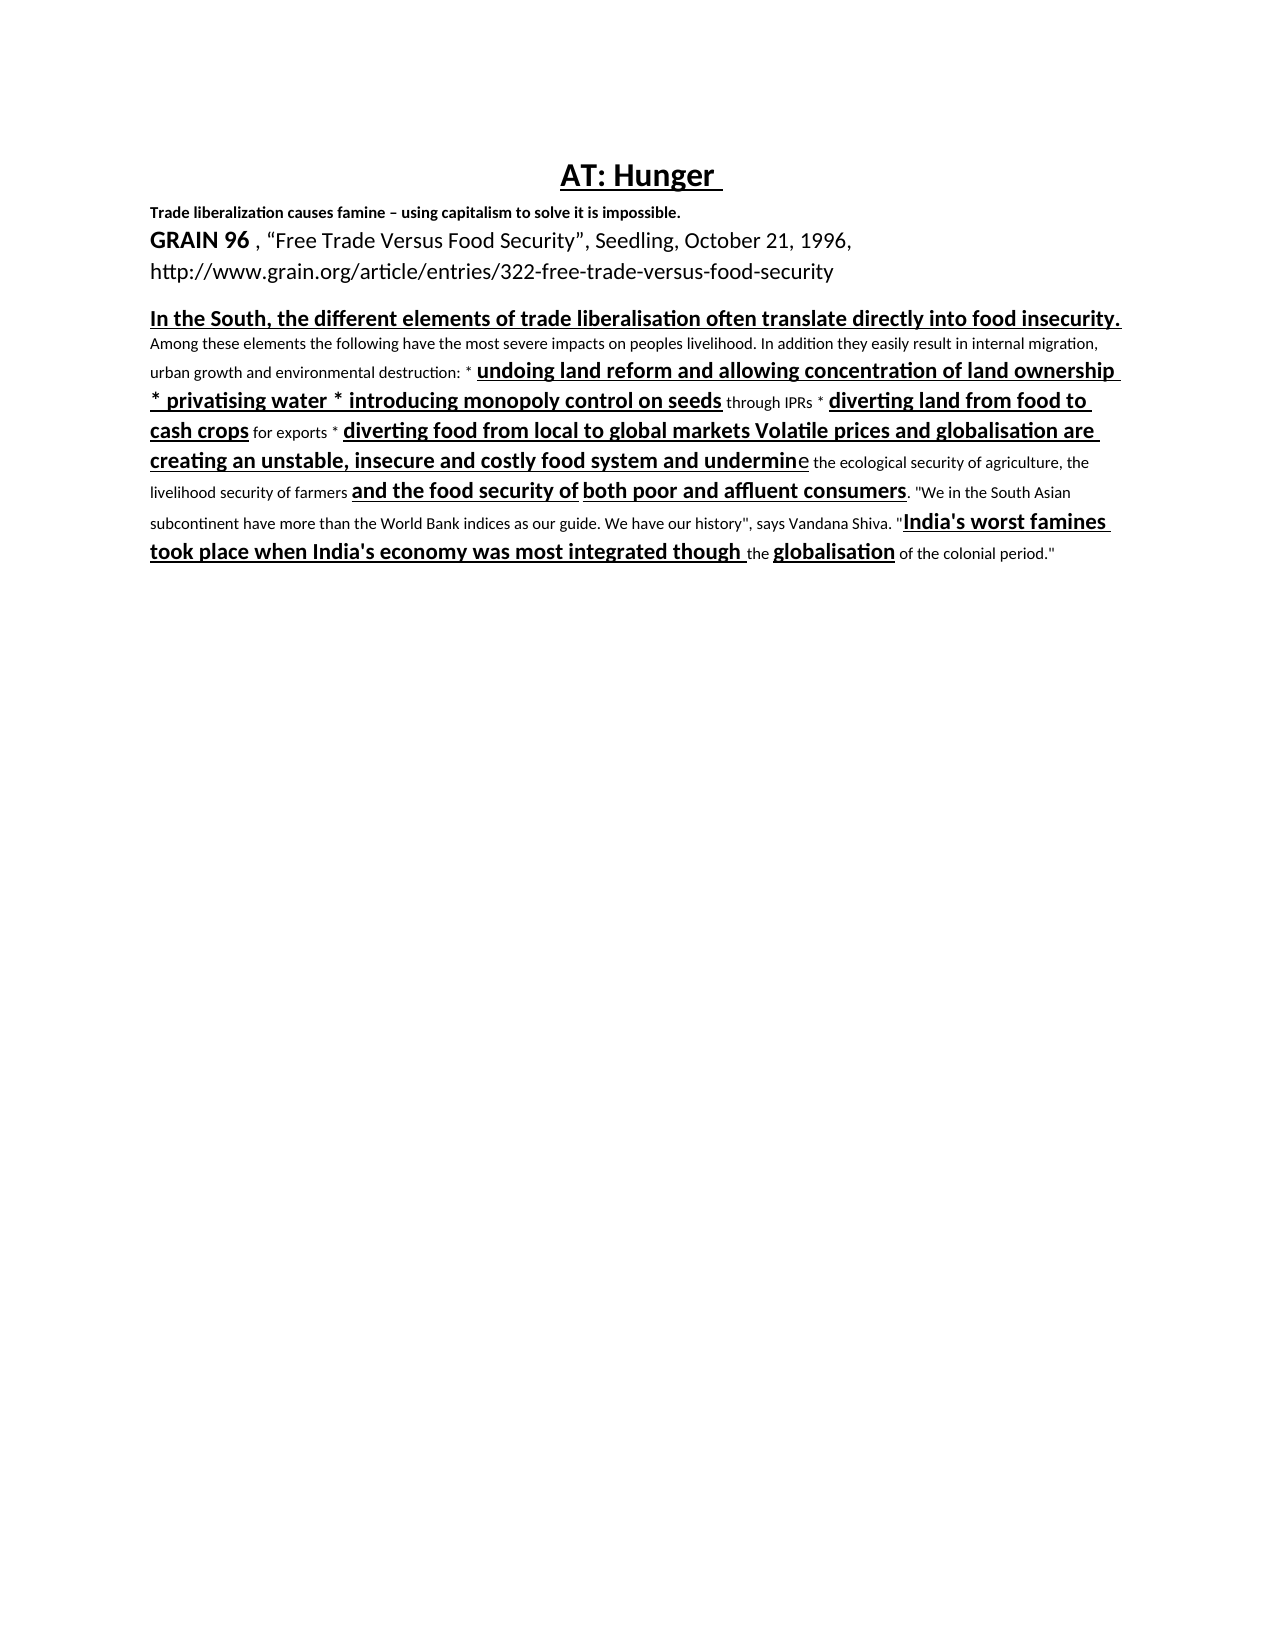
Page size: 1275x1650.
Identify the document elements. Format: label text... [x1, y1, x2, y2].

subtitle AT: Hunger [150, 154, 1125, 195]
subtitle Trade liberalization causes famine – using capitalism to solve it is impossible. [150, 202, 1125, 223]
text GRAIN 96 , “Free Trade Versus Food Security”, Seedling, October 21, 1996, http://www.grain.org/article/entries/322-free-trade-versus-food-security [150, 224, 1125, 285]
text In the South, the different elements of trade liberalisation often translate directly into food insecurity. Among these elements the following have the most severe impacts on peoples livelihood. In addition they easily result in internal migration, urban growth and environmental destruction: * undoing land reform and allowing concentration of land ownership * privatising water * introducing monopoly control on seeds through IPRs * diverting land from food to cash crops for exports * diverting food from local to global markets Volatile prices and globalisation are creating an unstable, insecure and costly food system and undermine the ecological security of agriculture, the livelihood security of farmers and the food security of both poor and affluent consumers. "We in the South Asian subcontinent have more than the World Bank indices as our guide. We have our history", says Vandana Shiva. "India's worst famines took place when India's economy was most integrated though the globalisation of the colonial period." [150, 304, 1125, 565]
